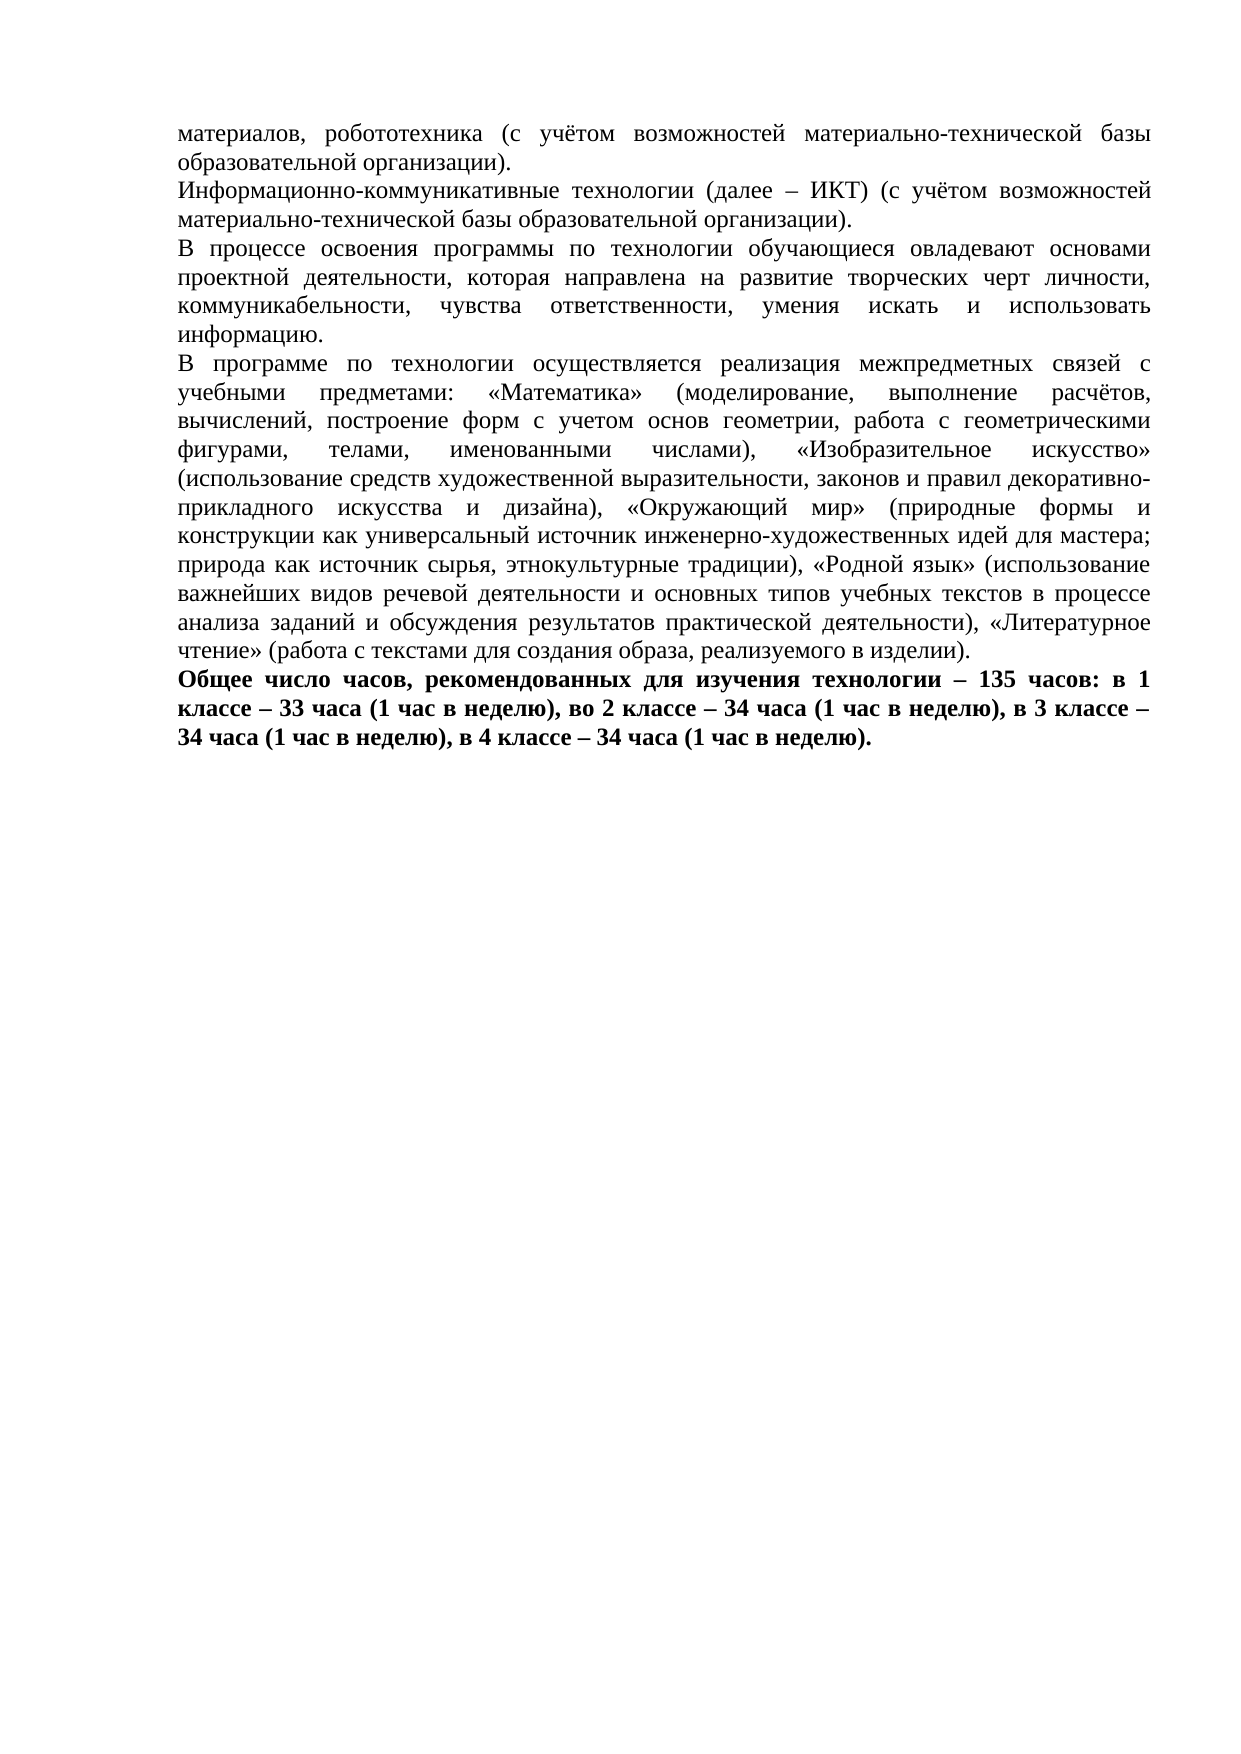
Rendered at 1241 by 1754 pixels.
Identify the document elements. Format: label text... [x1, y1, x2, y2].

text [177, 118, 1152, 176]
text В программе по технологии осуществляется реализация межпредметных связей с учебными предметами: «Математика» (моделирование, выполнение расчётов, вычислений, построение форм с учетом основ геометрии, работа с геометрическими фигурами, телами, именованными числами), «Изобразительное искусство» (использование средств художественной выразительности, законов и правил декоративно-прикладного искусства и дизайна), «Окружающий мир» (природные формы и конструкции как универсальный источник инженерно-художественных идей для мастера; природа как источник сырья, этнокультурные традиции), «Родной язык» (использование важнейших видов речевой деятельности и основных типов учебных текстов в процессе анализа заданий и обсуждения результатов практической деятельности), «Литературное чтение» (работа с текстами для создания образа, реализуемого в изделии). [177, 348, 1152, 664]
text В процессе освоения программы по технологии обучающиеся овладевают основами проектной деятельности, которая направлена на развитие творческих черт личности, коммуникабельности, чувства ответственности, умения искать и использовать информацию. [177, 233, 1152, 348]
text Общее число часов, рекомендованных для изучения технологии – 135 часов: в 1 классе – 33 часа (1 час в неделю), во 2 классе – 34 часа (1 час в неделю), в 3 классе – 34 часа (1 час в неделю), в 4 классе – 34 часа (1 час в неделю). [177, 664, 1152, 751]
text Информационно-коммуникативные технологии (далее – ИКТ) (с учётом возможностей материально-технической базы образовательной организации). [177, 176, 1152, 233]
